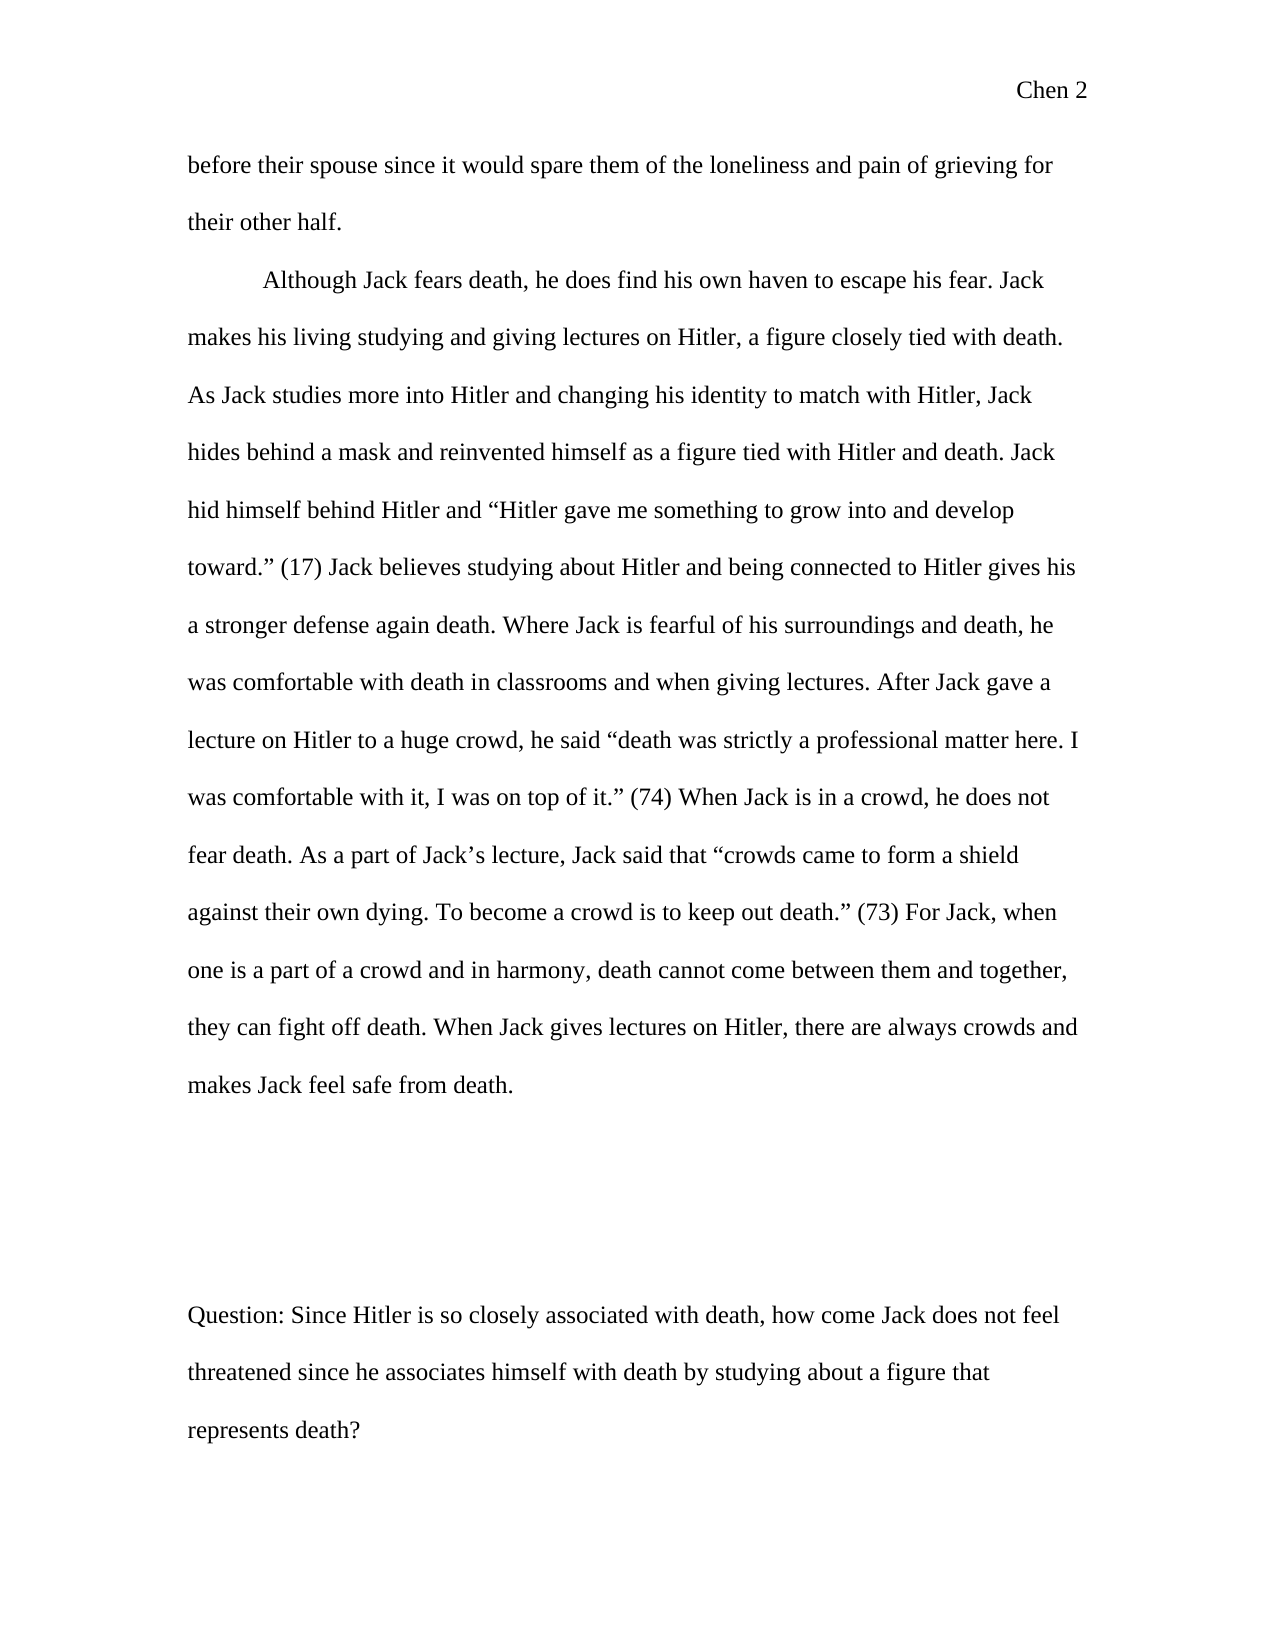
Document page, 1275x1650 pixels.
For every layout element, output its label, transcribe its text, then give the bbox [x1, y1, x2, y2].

text Although Jack fears death, he does find his own haven to escape his fear. Jack makes his living studying and giving lectures on Hitler, a figure closely tied with death. As Jack studies more into Hitler and changing his identity to match with Hitler, Jack hides behind a mask and reinvented himself as a figure tied with Hitler and death. Jack hid himself behind Hitler and “Hitler gave me something to grow into and develop toward.” (17) Jack believes studying about Hitler and being connected to Hitler gives his a stronger defense again death. Where Jack is fearful of his surroundings and death, he was comfortable with death in classrooms and when giving lectures. After Jack gave a lecture on Hitler to a huge crowd, he said “death was strictly a professional matter here. I was comfortable with it, I was on top of it.” (74) When Jack is in a crowd, he does not fear death. As a part of Jack’s lecture, Jack said that “crowds came to form a shield against their own dying. To become a crowd is to keep out death.” (73) For Jack, when one is a part of a crowd and in harmony, death cannot come between them and together, they can fight off death. When Jack gives lectures on Hitler, there are always crowds and makes Jack feel safe from death. [187, 265, 1087, 1099]
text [187, 150, 1087, 236]
text Question: Since Hitler is so closely associated with death, how come Jack does not feel threatened since he associates himself with death by studying about a figure that represents death? [187, 1300, 1087, 1444]
